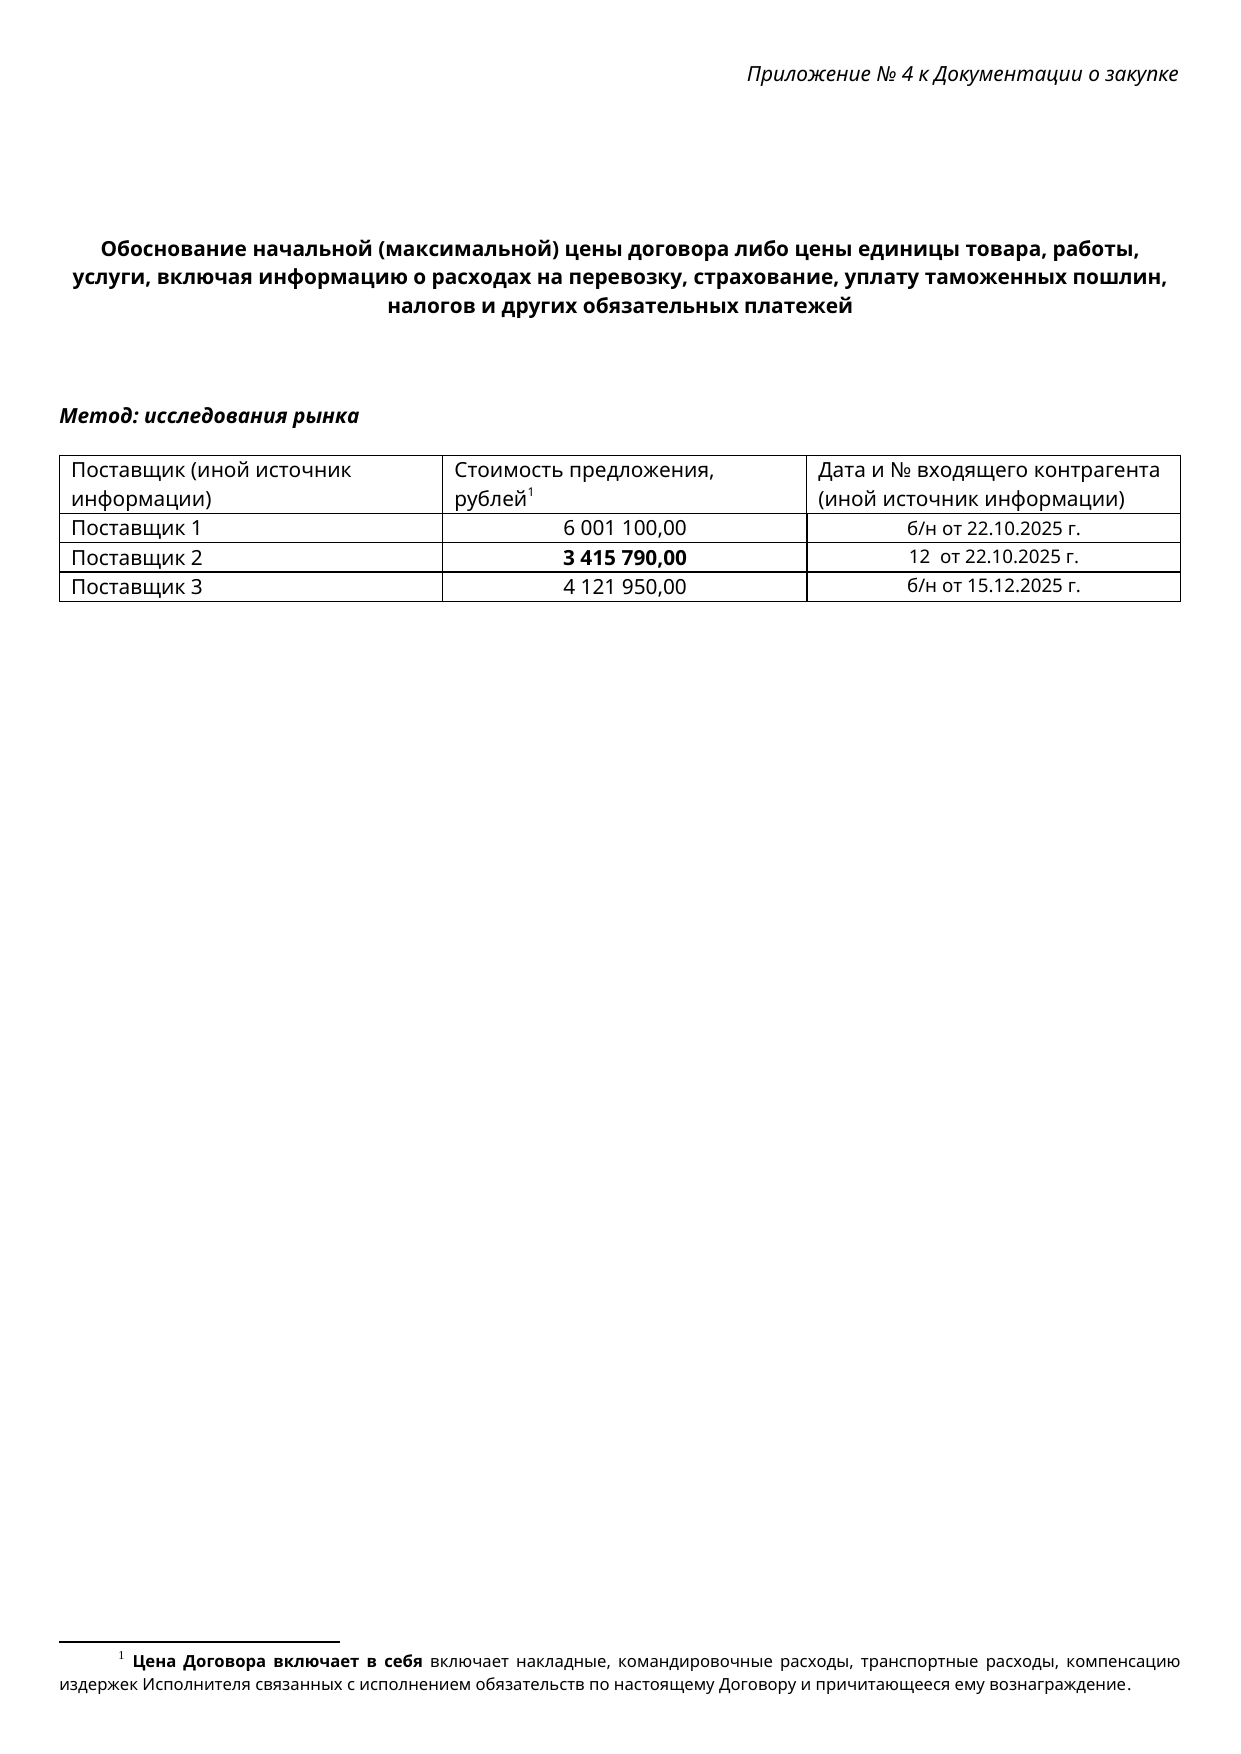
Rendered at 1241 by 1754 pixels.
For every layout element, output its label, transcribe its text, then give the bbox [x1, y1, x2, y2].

table_cell Поставщик 1 [60, 514, 442, 542]
table_cell 3 415 790,00 [443, 543, 806, 571]
table_cell б/н от 22.10.2025 г. [808, 514, 1180, 542]
table_cell 6 001 100,00 [443, 514, 806, 542]
table_header Стоимость предложения, рублей [443, 456, 806, 512]
text Обоснование начальной (максимальной) цены договора либо цены единицы товара, работы, услуги, включая информацию о расходах на перевозку, страхование, уплату таможенных пошлин, налогов и других обязательных платежей [59, 234, 1181, 319]
list Приложение № 4 к Документации о закупке [134, 59, 1181, 87]
table_cell 4 121 950,00 [443, 573, 806, 601]
table_cell 12 от 22.10.2025 г. [808, 543, 1180, 571]
table_cell б/н от 15.12.2025 г. [808, 573, 1180, 601]
text Метод: исследования рынка [59, 401, 1181, 429]
table_header Дата и № входящего контрагента (иной источник информации) [807, 456, 1180, 512]
table_header Поставщик (иной источник информации) [60, 456, 442, 512]
table_cell Поставщик 3 [60, 573, 442, 601]
table_cell Поставщик 2 [60, 543, 442, 571]
